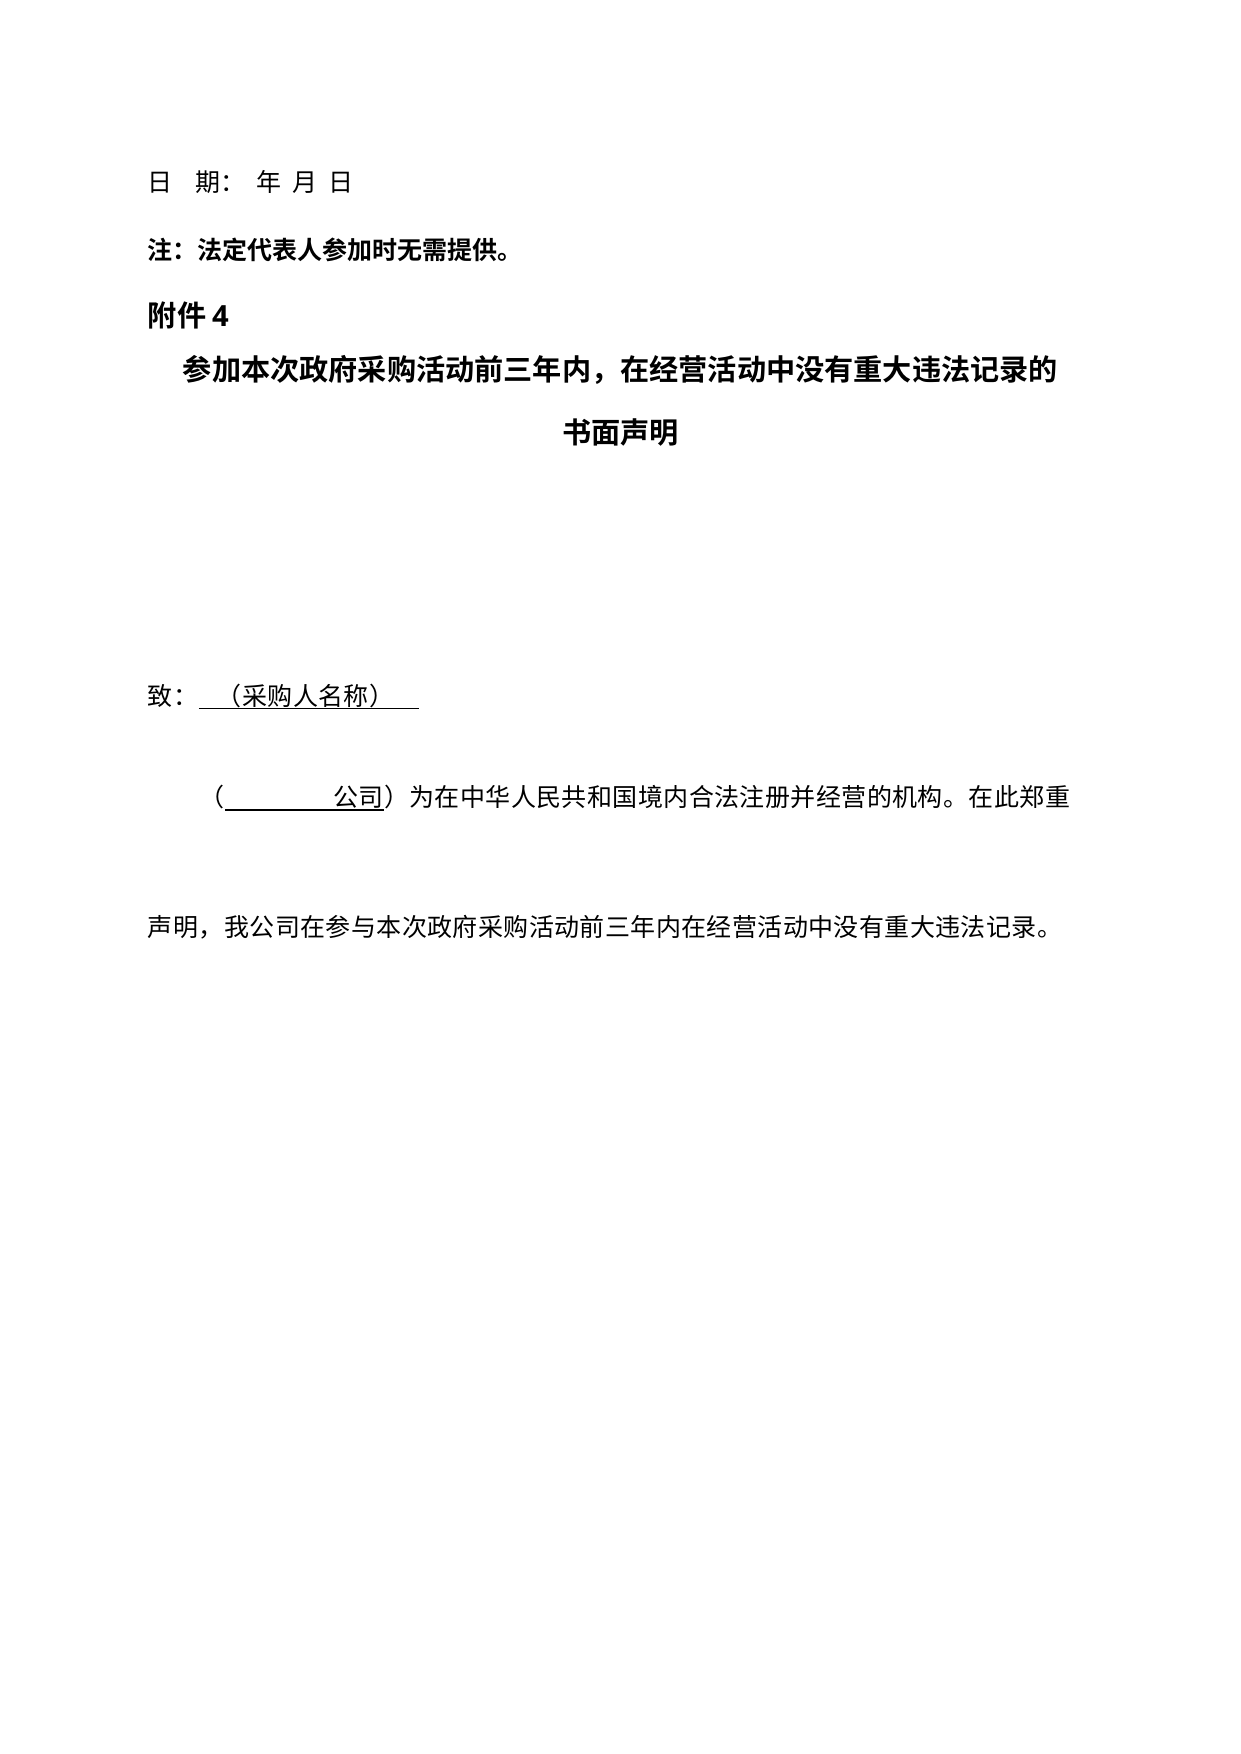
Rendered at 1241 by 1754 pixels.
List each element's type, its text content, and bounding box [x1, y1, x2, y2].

text 参加本次政府采购活动前三年内，在经营活动中没有重大违法记录的 [148, 346, 1093, 389]
text 书面声明 [148, 410, 1093, 452]
text 附件4 [148, 281, 1093, 346]
text 致： （采购人名称） [148, 662, 1093, 727]
text 日 期： 年 月 日 [148, 162, 1093, 198]
text 注：法定代表人参加时无需提供。 [148, 216, 1093, 281]
text （ 公司）为在中华人民共和国境内合法注册并经营的机构。在此郑重声明，我公司在参与本次政府采购活动前三年内在经营活动中没有重大违法记录。 [148, 763, 1093, 958]
